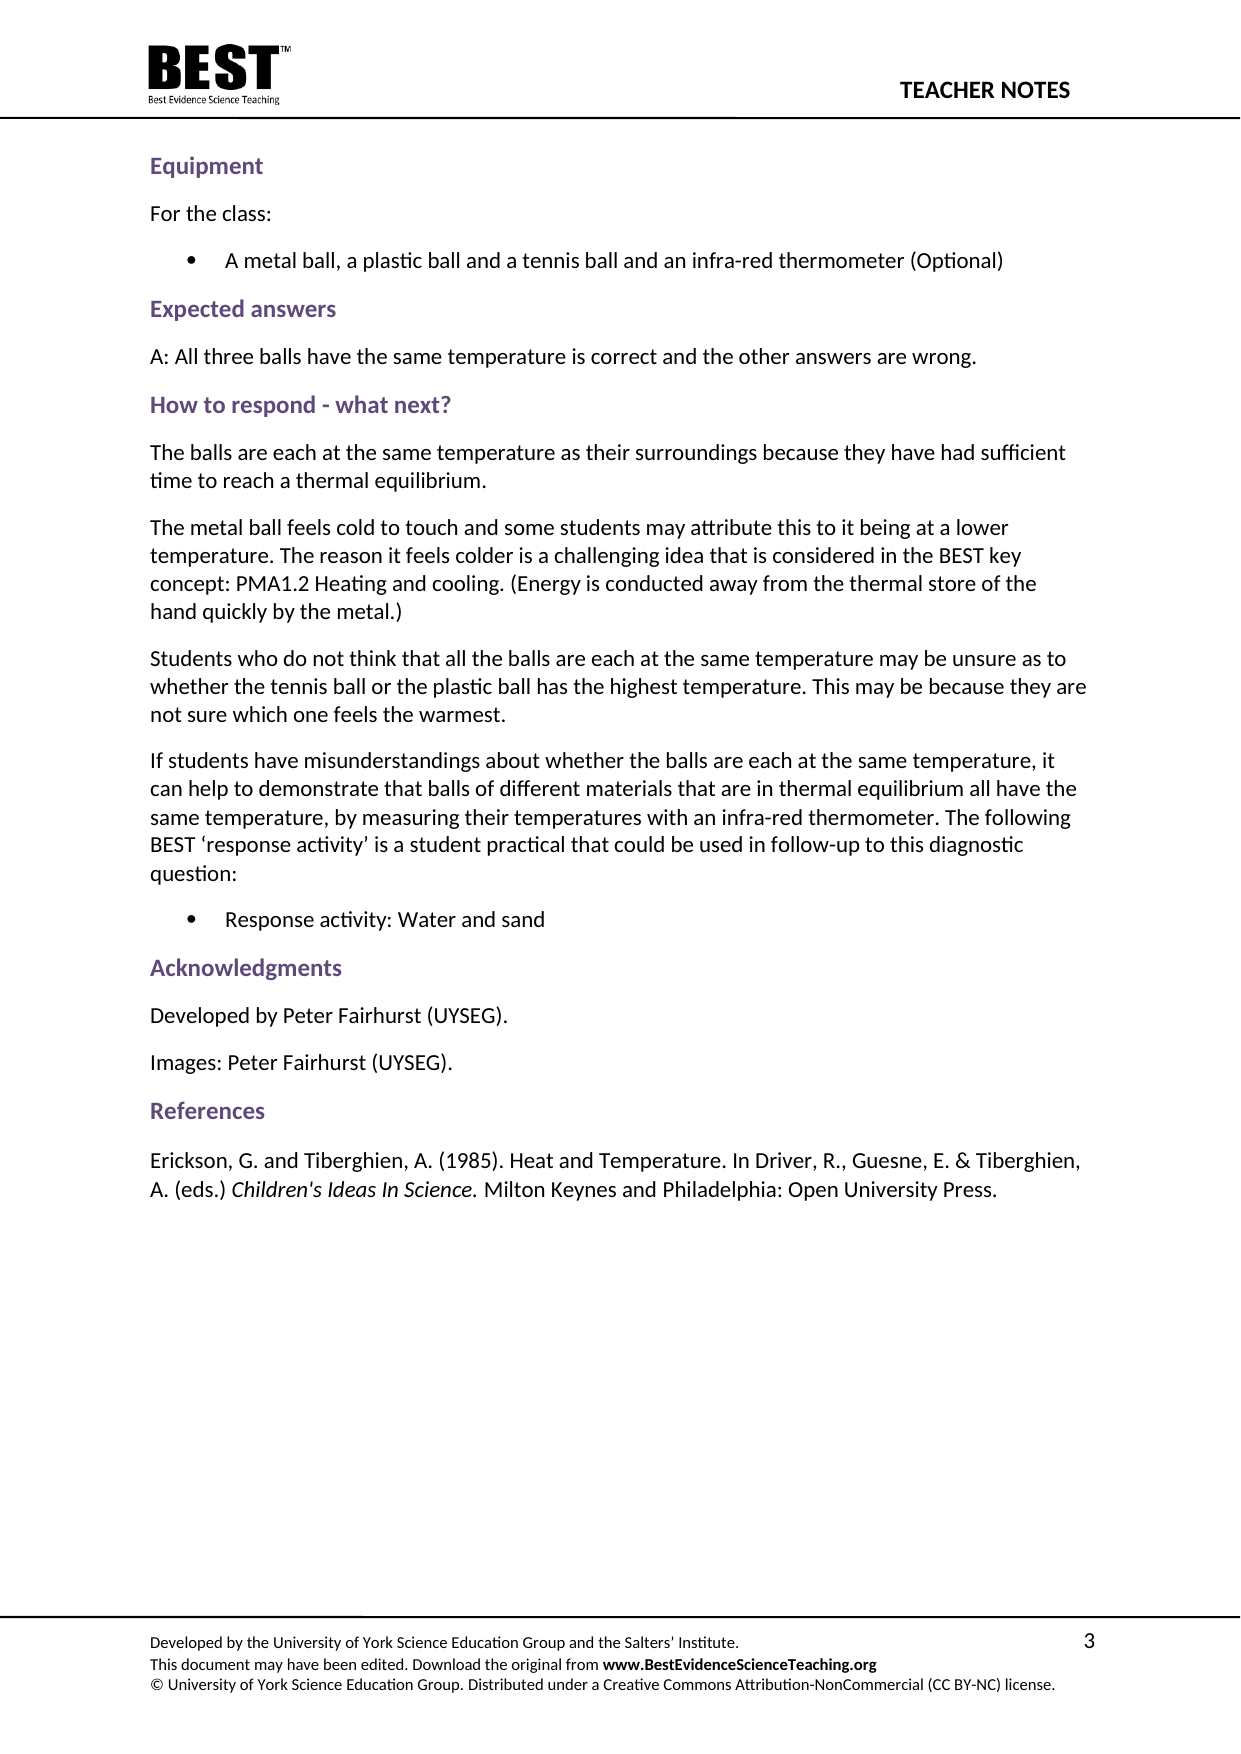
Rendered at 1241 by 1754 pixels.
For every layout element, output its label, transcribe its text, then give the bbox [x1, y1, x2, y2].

text The metal ball feels cold to touch and some students may attribute this to it being at a lower temperature. The reason it feels colder is a challenging idea that is considered in the BEST key concept: PMA1.2 Heating and cooling. (Energy is conducted away from the thermal store of the hand quickly by the metal.) [150, 513, 1090, 625]
text Images: Peter Fairhurst (UYSEG). [150, 1048, 1090, 1076]
list Response activity: Water and sand [187, 905, 1090, 933]
text Equipment [150, 150, 1090, 181]
text Developed by Peter Fairhurst (UYSEG). [150, 1001, 1090, 1029]
text If students have misunderstandings about whether the balls are each at the same temperature, it can help to demonstrate that balls of different materials that are in thermal equilibrium all have the same temperature, by measuring their temperatures with an infra-red thermometer. The following BEST ‘response activity’ is a student practical that could be used in follow-up to this diagnostic question: [150, 747, 1090, 887]
picture [148, 44, 291, 105]
text For the class: [150, 199, 1090, 227]
text Acknowledgments [150, 952, 1090, 983]
text How to respond - what next? [150, 389, 1090, 419]
text Erickson, G. and Tiberghien, A. (1985). Heat and Temperature. In Driver, R., Guesne, E. & Tiberghien, A. (eds.) Children's Ideas In Science. Milton Keynes and Philadelphia: Open University Press. [150, 1144, 1090, 1203]
list A metal ball, a plastic ball and a tennis ball and an infra-red thermometer (Optional) [187, 246, 1090, 274]
text Expected answers [150, 293, 1090, 323]
text The balls are each at the same temperature as their surroundings because they have had sufficient time to reach a thermal equilibrium. [150, 438, 1090, 494]
text A: All three balls have the same temperature is correct and the other answers are wrong. [150, 342, 1090, 370]
text References [150, 1095, 1090, 1126]
text Students who do not think that all the balls are each at the same temperature may be unsure as to whether the tennis ball or the plastic ball has the highest temperature. This may be because they are not sure which one feels the warmest. [150, 644, 1090, 728]
